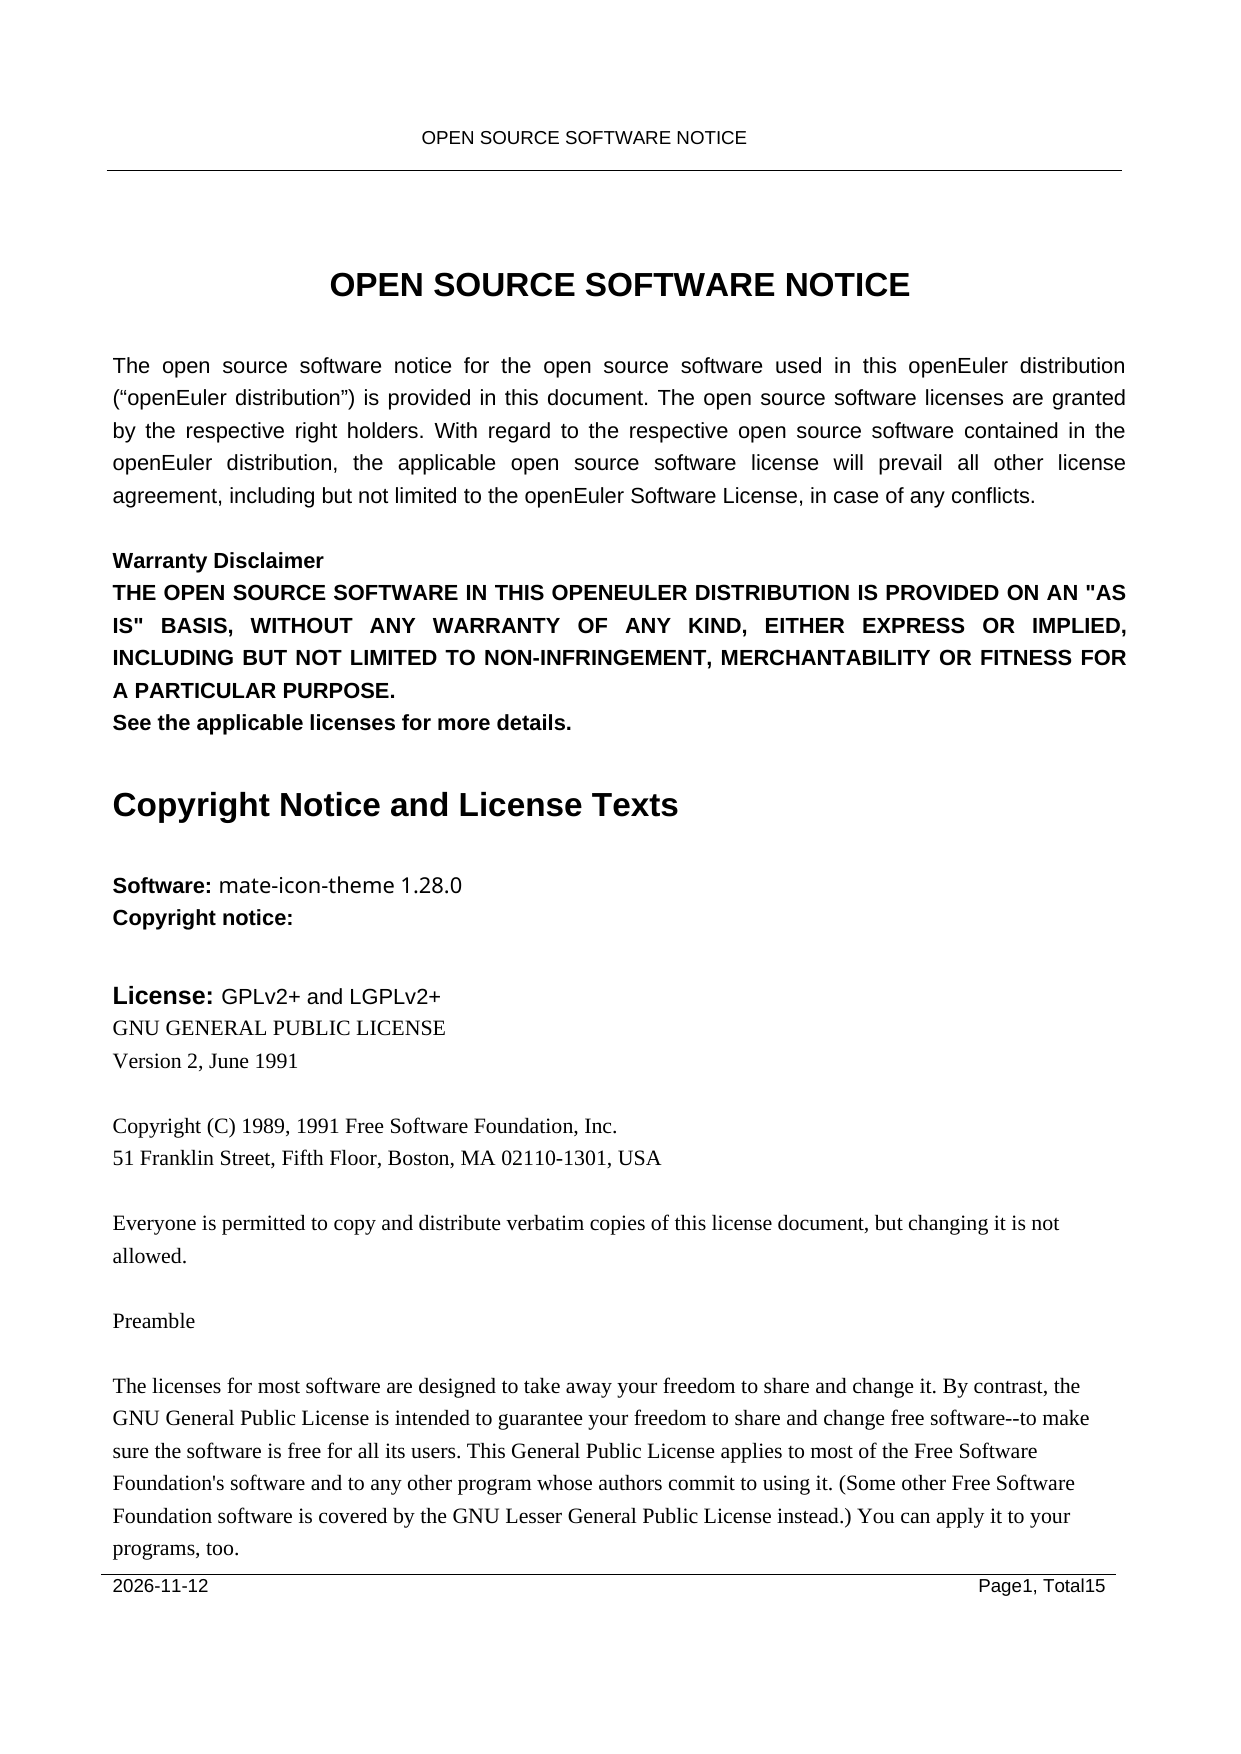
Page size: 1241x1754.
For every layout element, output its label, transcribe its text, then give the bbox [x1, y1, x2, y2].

title Software: mate-icon-theme 1.28.0 [112, 869, 1128, 901]
text The open source software notice for the open source software used in this openEuler distribution (“openEuler distribution”) is provided in this document. The open source software licenses are granted by the respective right holders. With regard to the respective open source software contained in the openEuler distribution, the applicable open source software license will prevail all other license agreement, including but not limited to the openEuler Software License, in case of any conflicts. [112, 349, 1128, 511]
text OPEN SOURCE SOFTWARE NOTICE [112, 251, 1128, 316]
text Copyright Notice and License Texts [112, 771, 1128, 836]
text License: GPLv2+ and LGPLv2+ [112, 979, 1128, 1012]
text Copyright notice: [112, 901, 1128, 934]
text Warranty Disclaimer [112, 544, 1128, 576]
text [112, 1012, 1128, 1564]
text THE OPEN SOURCE SOFTWARE IN THIS OPENEULER DISTRIBUTION IS PROVIDED ON AN "AS IS" BASIS, WITHOUT ANY WARRANTY OF ANY KIND, EITHER EXPRESS OR IMPLIED, INCLUDING BUT NOT LIMITED TO NON-INFRINGEMENT, MERCHANTABILITY OR FITNESS FOR A PARTICULAR PURPOSE. See the applicable licenses for more details. [112, 576, 1128, 739]
